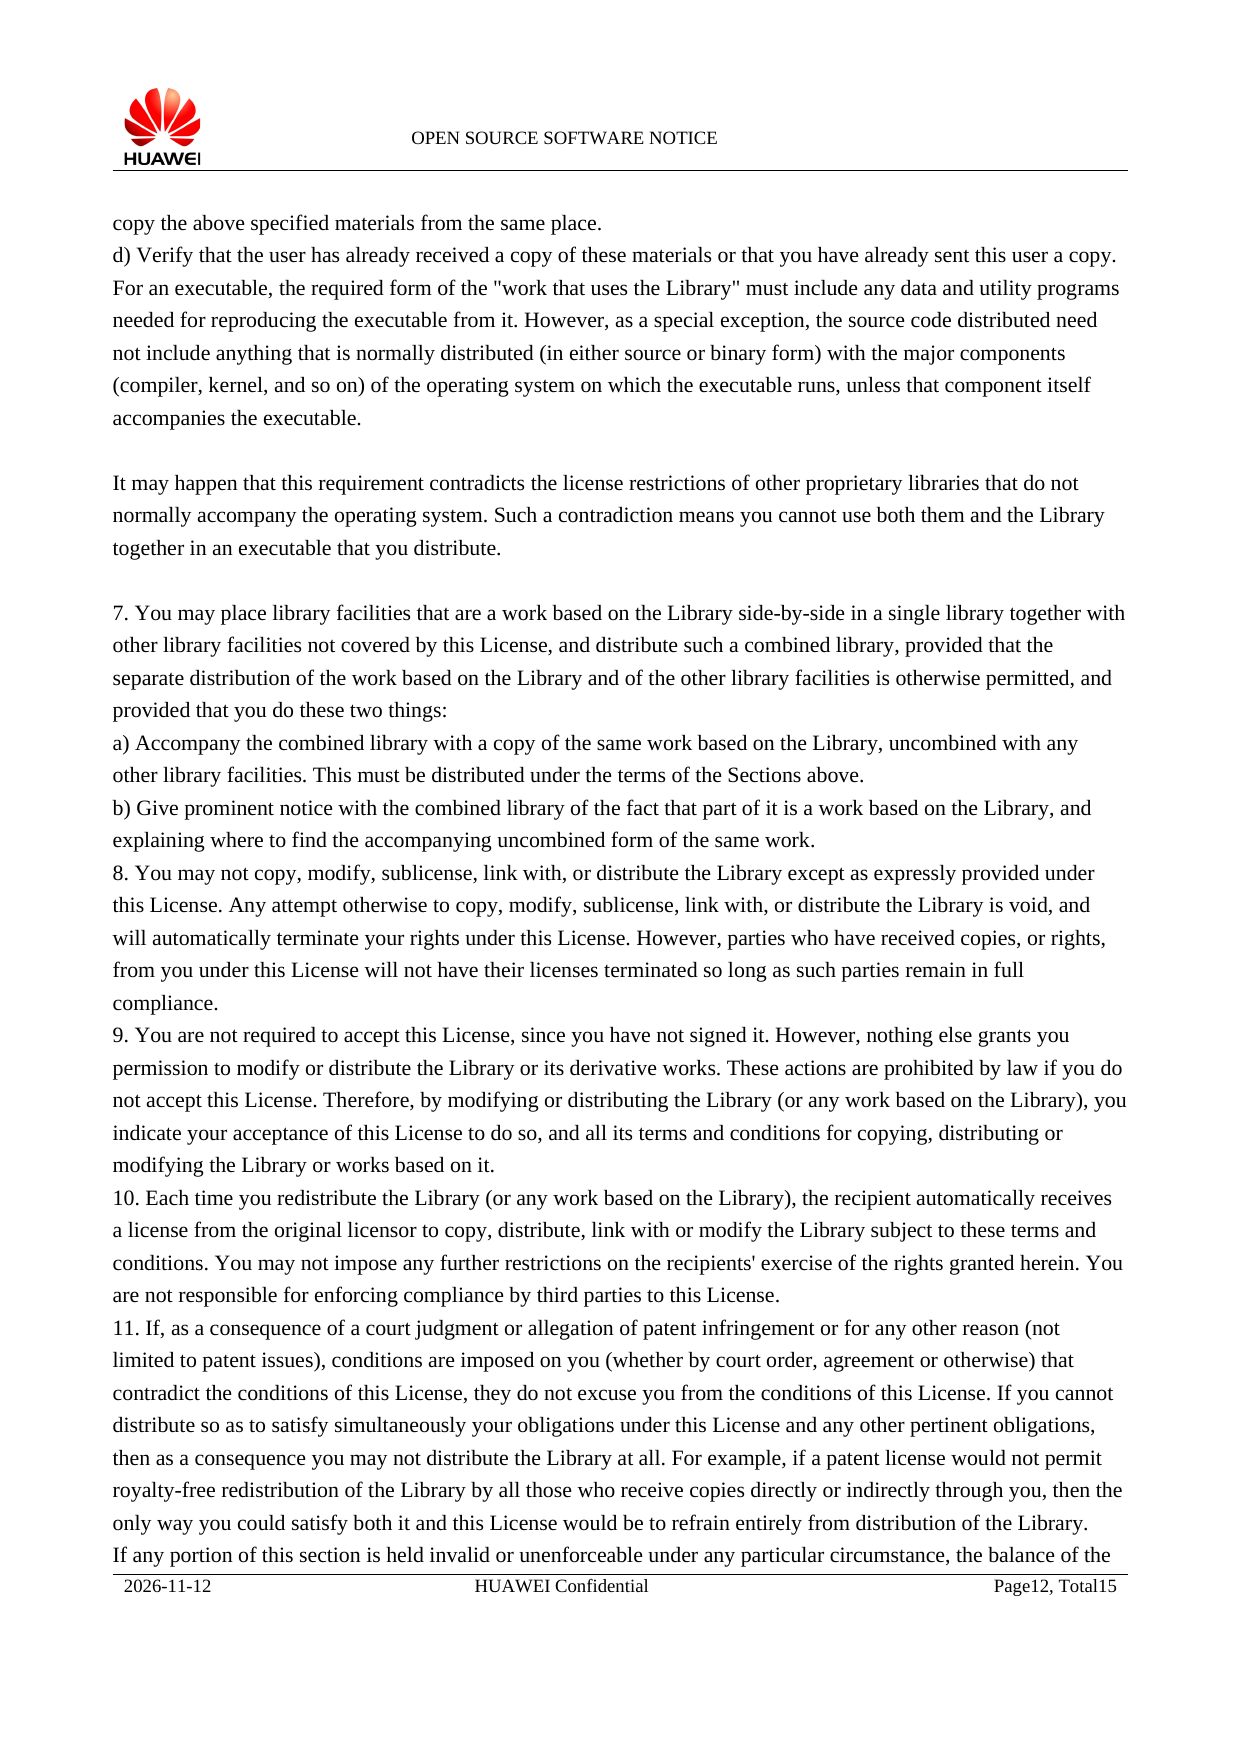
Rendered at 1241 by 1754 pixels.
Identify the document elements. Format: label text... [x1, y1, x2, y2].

picture [124, 88, 201, 165]
